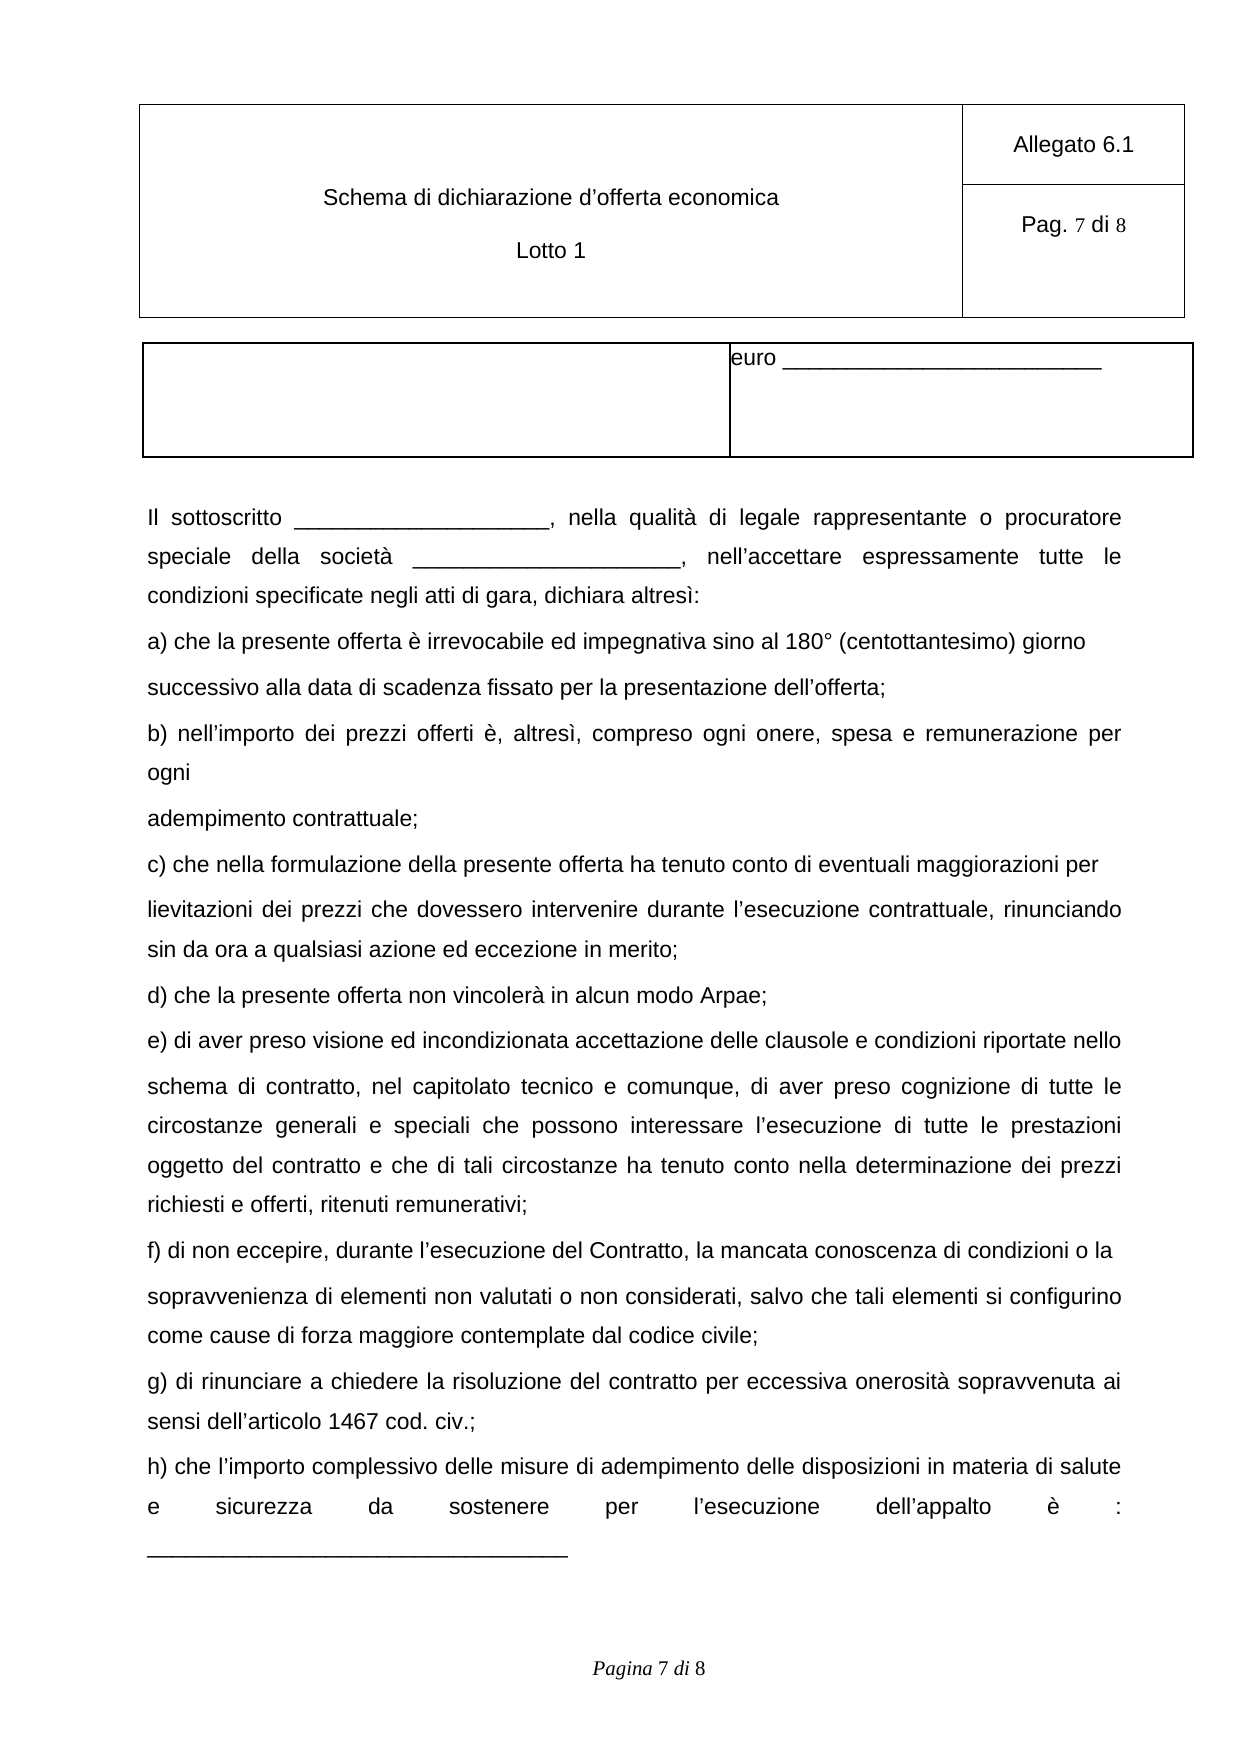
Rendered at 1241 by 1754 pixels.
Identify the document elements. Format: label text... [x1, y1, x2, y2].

text g) di rinunciare a chiedere la risoluzione del contratto per eccessiva onerosità sopravvenuta ai sensi dell’articolo 1467 cod. civ.; [147, 1368, 1122, 1434]
text b) nell’importo dei prezzi offerti è, altresì, compreso ogni onere, spesa e remunerazione per ogni [147, 720, 1122, 786]
text Il sottoscritto ____________________, nella qualità di legale rappresentante o procuratore speciale della società _____________________, nell’accettare espressamente tutte le condizioni specificate negli atti di gara, dichiara altresì: [147, 503, 1122, 609]
text sopravvenienza di elementi non valutati o non considerati, salvo che tali elementi si configurino come cause di forza maggiore contemplate dal codice civile; [147, 1283, 1122, 1349]
text a) che la presente offerta è irrevocabile ed impegnativa sino al 180° (centottantesimo) giorno [147, 628, 1122, 654]
text c) che nella formulazione della presente offerta ha tenuto conto di eventuali maggiorazioni per [147, 851, 1122, 877]
text d) che la presente offerta non vincolerà in alcun modo Arpae; [147, 982, 1122, 1008]
text adempimento contrattuale; [147, 805, 1122, 831]
text schema di contratto, nel capitolato tecnico e comunque, di aver preso cognizione di tutte le circostanze generali e speciali che possono interessare l’esecuzione di tutte le prestazioni oggetto del contratto e che di tali circostanze ha tenuto conto nella determinazione dei prezzi richiesti e offerti, ritenuti remunerativi; [147, 1073, 1122, 1218]
text lievitazioni dei prezzi che dovessero intervenire durante l’esecuzione contrattuale, rinunciando sin da ora a qualsiasi azione ed eccezione in merito; [147, 896, 1122, 962]
text f) di non eccepire, durante l’esecuzione del Contratto, la mancata conoscenza di condizioni o la [147, 1237, 1122, 1263]
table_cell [731, 344, 1192, 456]
text successivo alla data di scadenza fissato per la presentazione dell’offerta; [147, 674, 1122, 700]
text e) di aver preso visione ed incondizionata accettazione delle clausole e condizioni riportate nello [147, 1027, 1122, 1054]
text h) che l’importo complessivo delle misure di adempimento delle disposizioni in materia di salute e sicurezza da sostenere per l’esecuzione dell’appalto è : _________________________________ [147, 1453, 1122, 1559]
